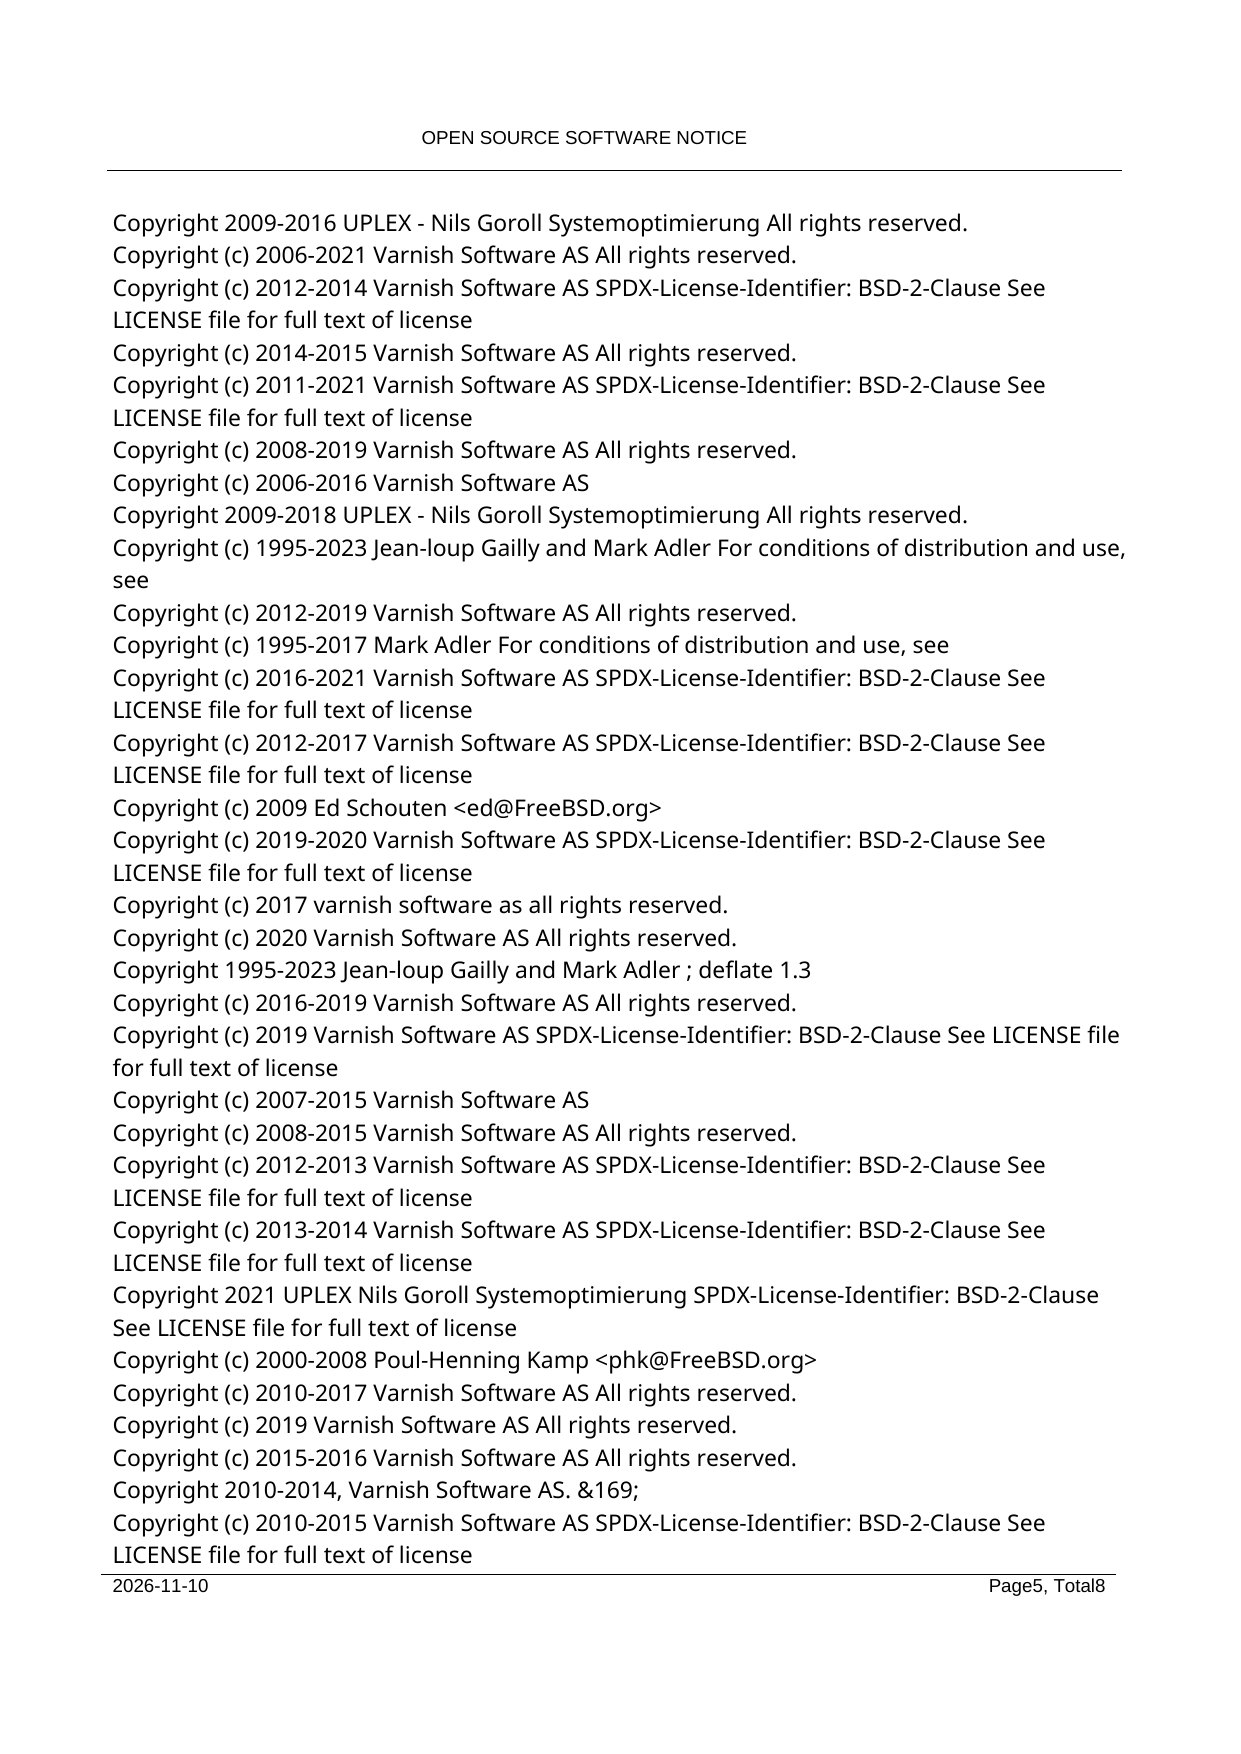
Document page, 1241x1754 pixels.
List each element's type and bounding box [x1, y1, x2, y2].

text [112, 206, 1128, 1571]
